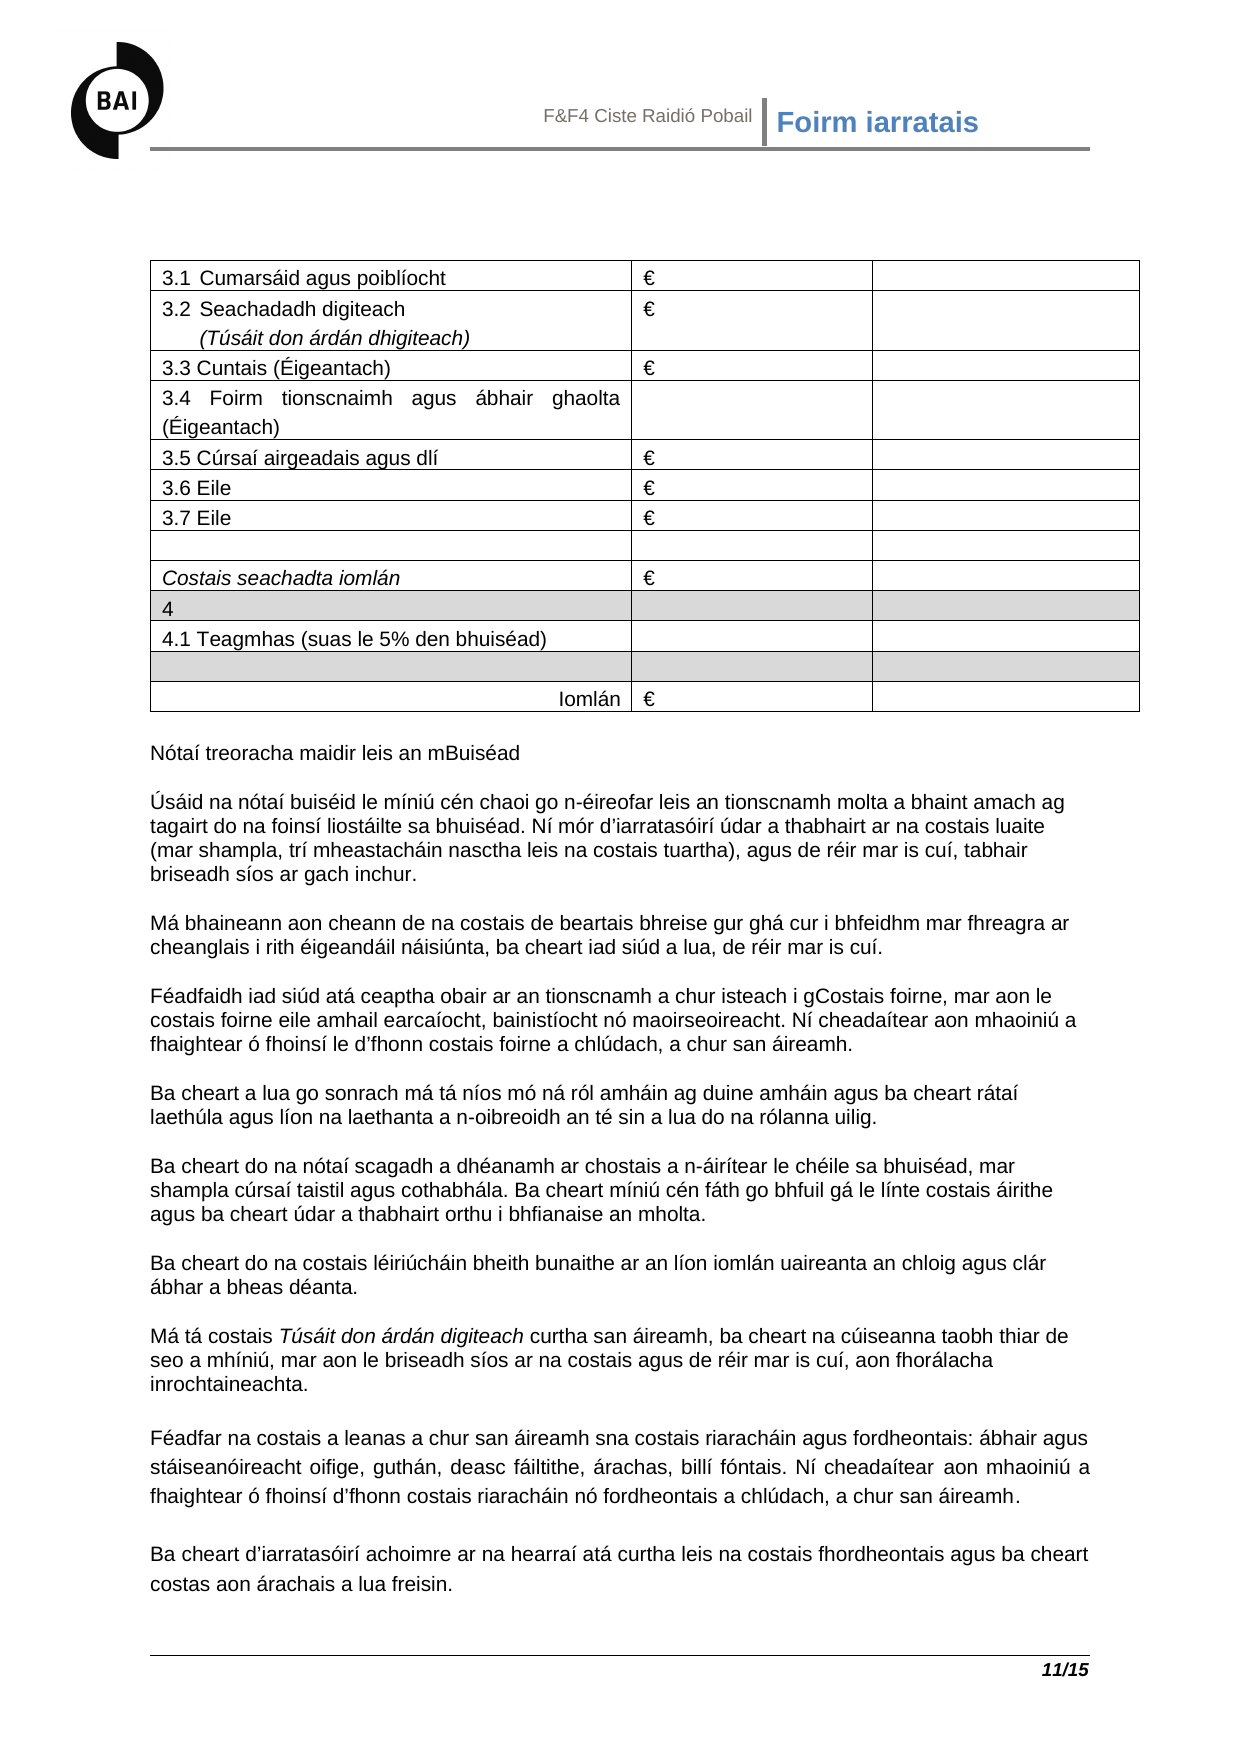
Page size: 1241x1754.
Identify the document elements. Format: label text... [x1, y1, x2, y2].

table_cell [873, 440, 1139, 469]
table_cell [873, 682, 1139, 711]
table_cell 3.5 Cúrsaí airgeadais agus dlí [151, 440, 631, 469]
table_cell € [632, 440, 872, 469]
table_cell [151, 591, 631, 620]
table_cell [873, 531, 1139, 560]
table_cell 3.6 Eile [151, 470, 631, 499]
table_cell € [632, 261, 872, 290]
table_cell Cumarsáid agus poiblíocht [151, 261, 631, 290]
text Féadfar na costais a leanas a chur san áireamh sna costais riaracháin agus fordheontais: ábhair agus stáiseanóireacht oifige, guthán, deasc fáiltithe, árachas, billí fóntais. Ní cheadaítear aon mhaoiniú a fhaightear ó fhoinsí d’fhonn costais riaracháin nó fordheontais a chlúdach, a chur san áireamh. [150, 1420, 1090, 1508]
table_cell € [632, 501, 872, 530]
table_cell Iomlán [151, 682, 631, 711]
table_cell € [632, 470, 872, 499]
table_cell [151, 531, 631, 560]
table_cell [632, 591, 872, 620]
text Ba cheart do na costais léiriúcháin bheith bunaithe ar an líon iomlán uaireanta an chloig agus clár ábhar a bheas déanta. [150, 1251, 1090, 1298]
table_cell [873, 351, 1139, 380]
table_cell € [632, 291, 872, 349]
table_cell [632, 652, 872, 681]
table_cell € [632, 682, 872, 711]
table_cell [873, 261, 1139, 290]
text Má tá costais Túsáit don árdán digiteach curtha san áireamh, ba cheart na cúiseanna taobh thiar de seo a mhíniú, mar aon le briseadh síos ar na costais agus de réir mar is cuí, aon fhorálacha inrochtaineachta. [150, 1323, 1090, 1395]
table_cell [632, 381, 872, 439]
table_cell [632, 621, 872, 651]
table_cell Seachadadh digiteach (Túsáit don árdán dhigiteach) [151, 291, 631, 349]
picture [56, 26, 171, 174]
table_cell € [632, 351, 872, 380]
table_cell [873, 621, 1139, 651]
text Nótaí treoracha maidir leis an mBuiséad [150, 741, 1090, 765]
table_cell € [632, 561, 872, 590]
text Ba cheart d’iarratasóirí achoimre ar na hearraí atá curtha leis na costais fhordheontais agus ba cheart costas aon árachais a lua freisin. [150, 1537, 1090, 1595]
table_cell [873, 291, 1139, 349]
table_cell [873, 470, 1139, 499]
table_cell [632, 531, 872, 560]
table_cell [873, 652, 1139, 681]
text Má bhaineann aon cheann de na costais de beartais bhreise gur ghá cur i bhfeidhm mar fhreagra ar cheanglais i rith éigeandáil náisiúnta, ba cheart iad siúd a lua, de réir mar is cuí. [150, 911, 1090, 959]
table_cell 3.7 Eile [151, 501, 631, 530]
table_cell 3.4 Foirm tionscnaimh agus ábhair ghaolta (Éigeantach) [151, 381, 631, 439]
text Ba cheart do na nótaí scagadh a dhéanamh ar chostais a n-áirítear le chéile sa bhuiséad, mar shampla cúrsaí taistil agus cothabhála. Ba cheart míniú cén fáth go bhfuil gá le línte costais áirithe agus ba cheart údar a thabhairt orthu i bhfianaise an mholta. [150, 1154, 1090, 1226]
table_cell [873, 501, 1139, 530]
table_cell Costais seachadta iomlán [151, 561, 631, 590]
table_cell [873, 561, 1139, 590]
table_cell [873, 591, 1139, 620]
table_cell 3.3 Cuntais (Éigeantach) [151, 351, 631, 380]
table_cell 4.1 Teagmhas (suas le 5% den bhuiséad) [151, 621, 631, 651]
text Úsáid na nótaí buiséid le míniú cén chaoi go n-éireofar leis an tionscnamh molta a bhaint amach ag tagairt do na foinsí liostáilte sa bhuiséad. Ní mór d’iarratasóirí údar a thabhairt ar na costais luaite (mar shampla, trí mheastacháin nasctha leis na costais tuartha), agus de réir mar is cuí, tabhair briseadh síos ar gach inchur. [150, 790, 1090, 886]
table_cell [873, 381, 1139, 439]
text Ba cheart a lua go sonrach má tá níos mó ná ról amháin ag duine amháin agus ba cheart rátaí laethúla agus líon na laethanta a n-oibreoidh an té sin a lua do na rólanna uilig. [150, 1081, 1090, 1129]
text Féadfaidh iad siúd atá ceaptha obair ar an tionscnamh a chur isteach i gCostais foirne, mar aon le costais foirne eile amhail earcaíocht, bainistíocht nó maoirseoireacht. Ní cheadaítear aon mhaoiniú a fhaightear ó fhoinsí le d’fhonn costais foirne a chlúdach, a chur san áireamh. [150, 984, 1090, 1056]
table_cell [151, 652, 631, 681]
